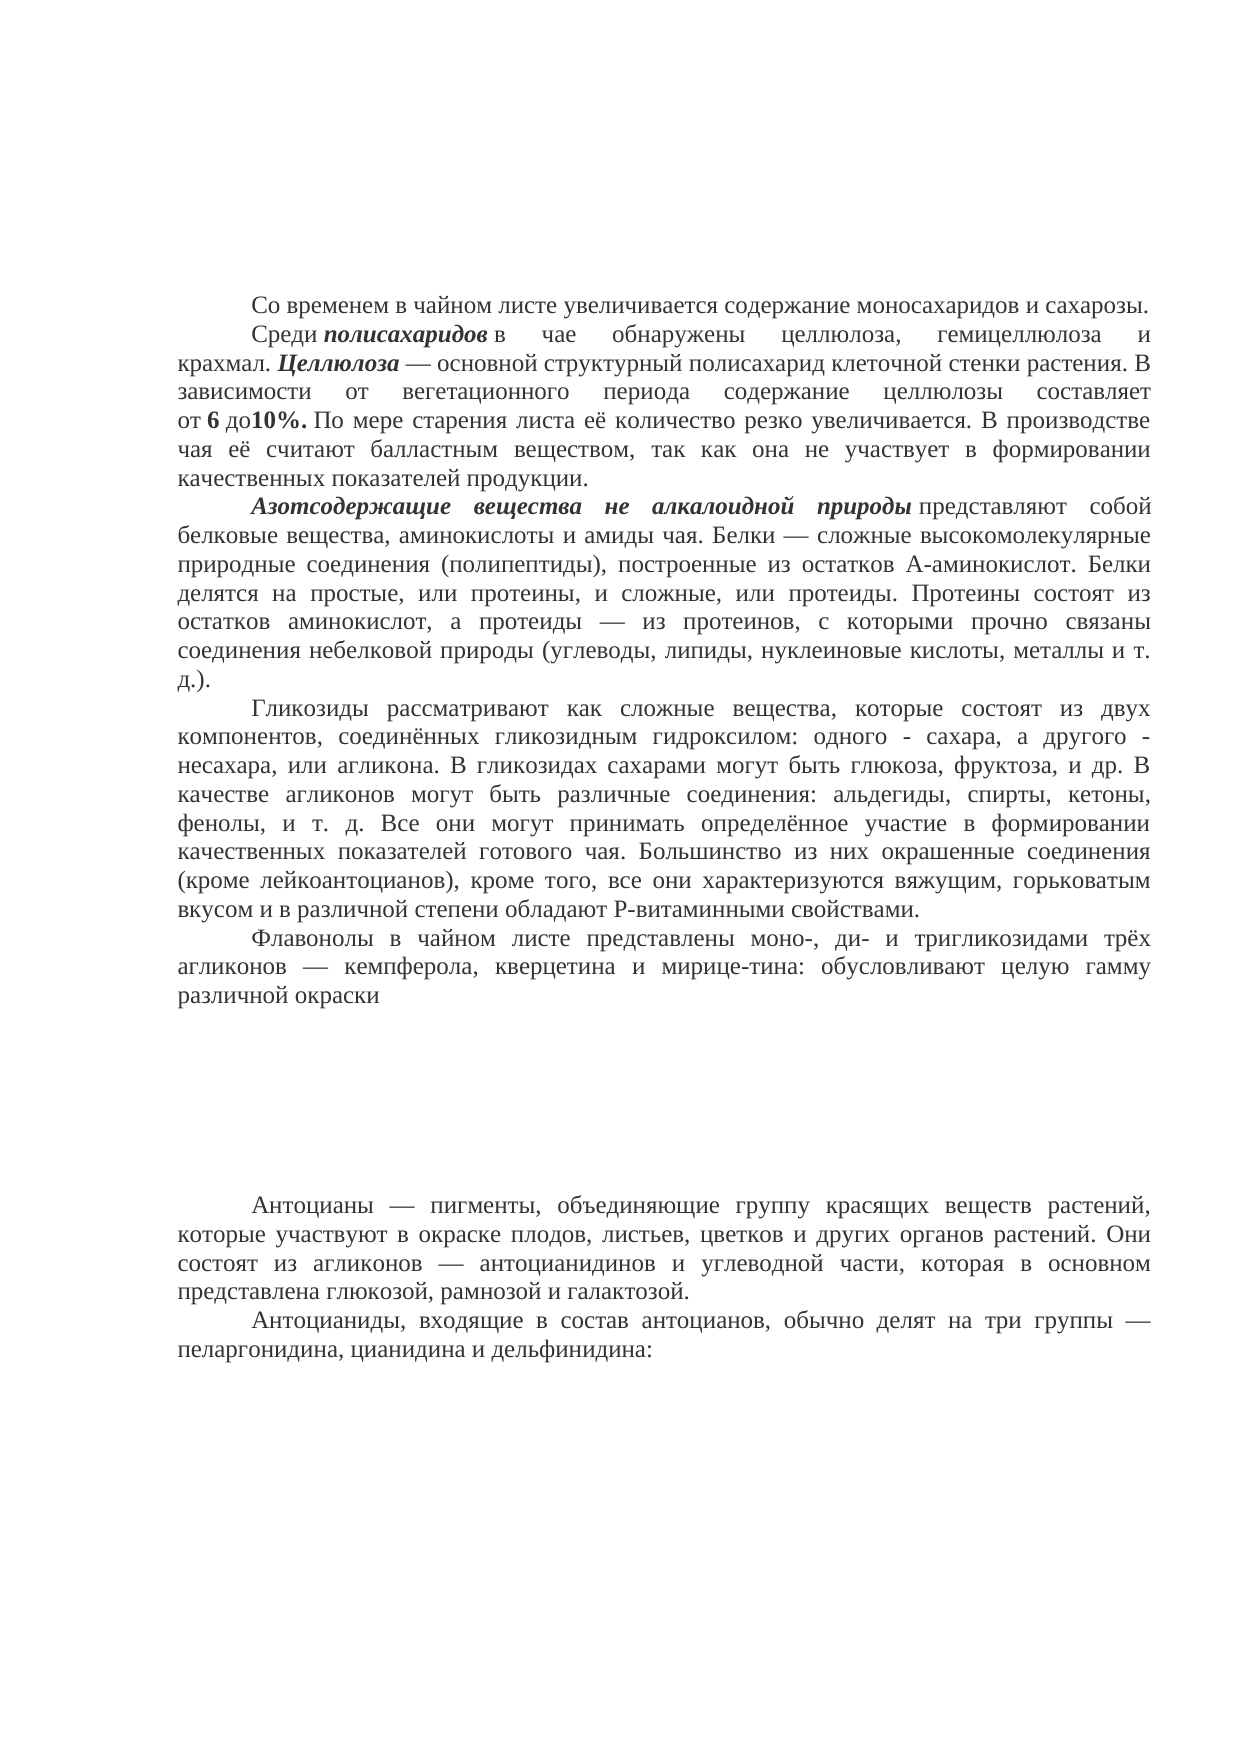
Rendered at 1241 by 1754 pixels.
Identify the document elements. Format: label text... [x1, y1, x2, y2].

text Азотсодержащие вещества не алкалоидной природы представляют собой белковые вещества, аминокислоты и амиды чая. Белки — сложные высокомолекулярные природные соединения (полипептиды), построенные из остатков А-аминокислот. Белки делятся на простые, или протеины, и сложные, или протеиды. Протеины состоят из остатков аминокислот, а протеиды — из протеинов, с которыми прочно связаны соединения небелковой природы (углеводы, липиды, нуклеиновые кислоты, металлы и т. д.). [177, 491, 1152, 693]
text Со временем в чайном листе увеличивается содержание моносахаридов и сахарозы. [177, 290, 1152, 319]
text Среди полисахаридов в чае обнаружены целлюлоза, гемицеллюлоза и крахмал. Целлюлоза — основной структурный полисахарид клеточной стенки растения. В зависимости от вегетационного периода содержание целлюлозы составляет от 6 до10%. По мере старения листа её количество резко увеличивается. В производстве чая её считают балластным веществом, так как она не участвует в формировании качественных показателей продукции. [177, 319, 1152, 491]
text Антоцианы — пигменты, объединяющие группу красящих веществ растений, которые участвуют в окраске плодов, листьев, цветков и других органов растений. Они состоят из агликонов — антоцианидинов и углеводной части, которая в основном представлена глюкозой, рамнозой и галактозой. [177, 1190, 1152, 1305]
text Антоцианиды, входящие в состав антоцианов, обычно делят на три группы — пеларгонидина, цианидина и дельфинидина: [177, 1305, 1152, 1363]
text Гликозиды рассматривают как сложные вещества, которые состоят из двух компонентов, соединённых гликозидным гидроксилом: одного - сахара, а другого - несахара, или агликона. В гликозидах сахарами могут быть глюкоза, фруктоза, и др. В качестве агликонов могут быть различные соединения: альдегиды, спирты, кетоны, фенолы, и т. д. Все они могут принимать определённое участие в формировании качественных показателей готового чая. Большинство из них окрашенные соединения (кроме лейкоантоцианов), кроме того, все они характеризуются вяжущим, горьковатым вкусом и в различной степени обладают Р-витаминными свойствами. [177, 693, 1152, 923]
text Флавонолы в чайном листе представлены моно-, ди- и тригликозидами трёх агликонов — кемпферола, кверцетина и мирице-тина: обусловливают целую гамму различной окраски [177, 923, 1152, 1009]
